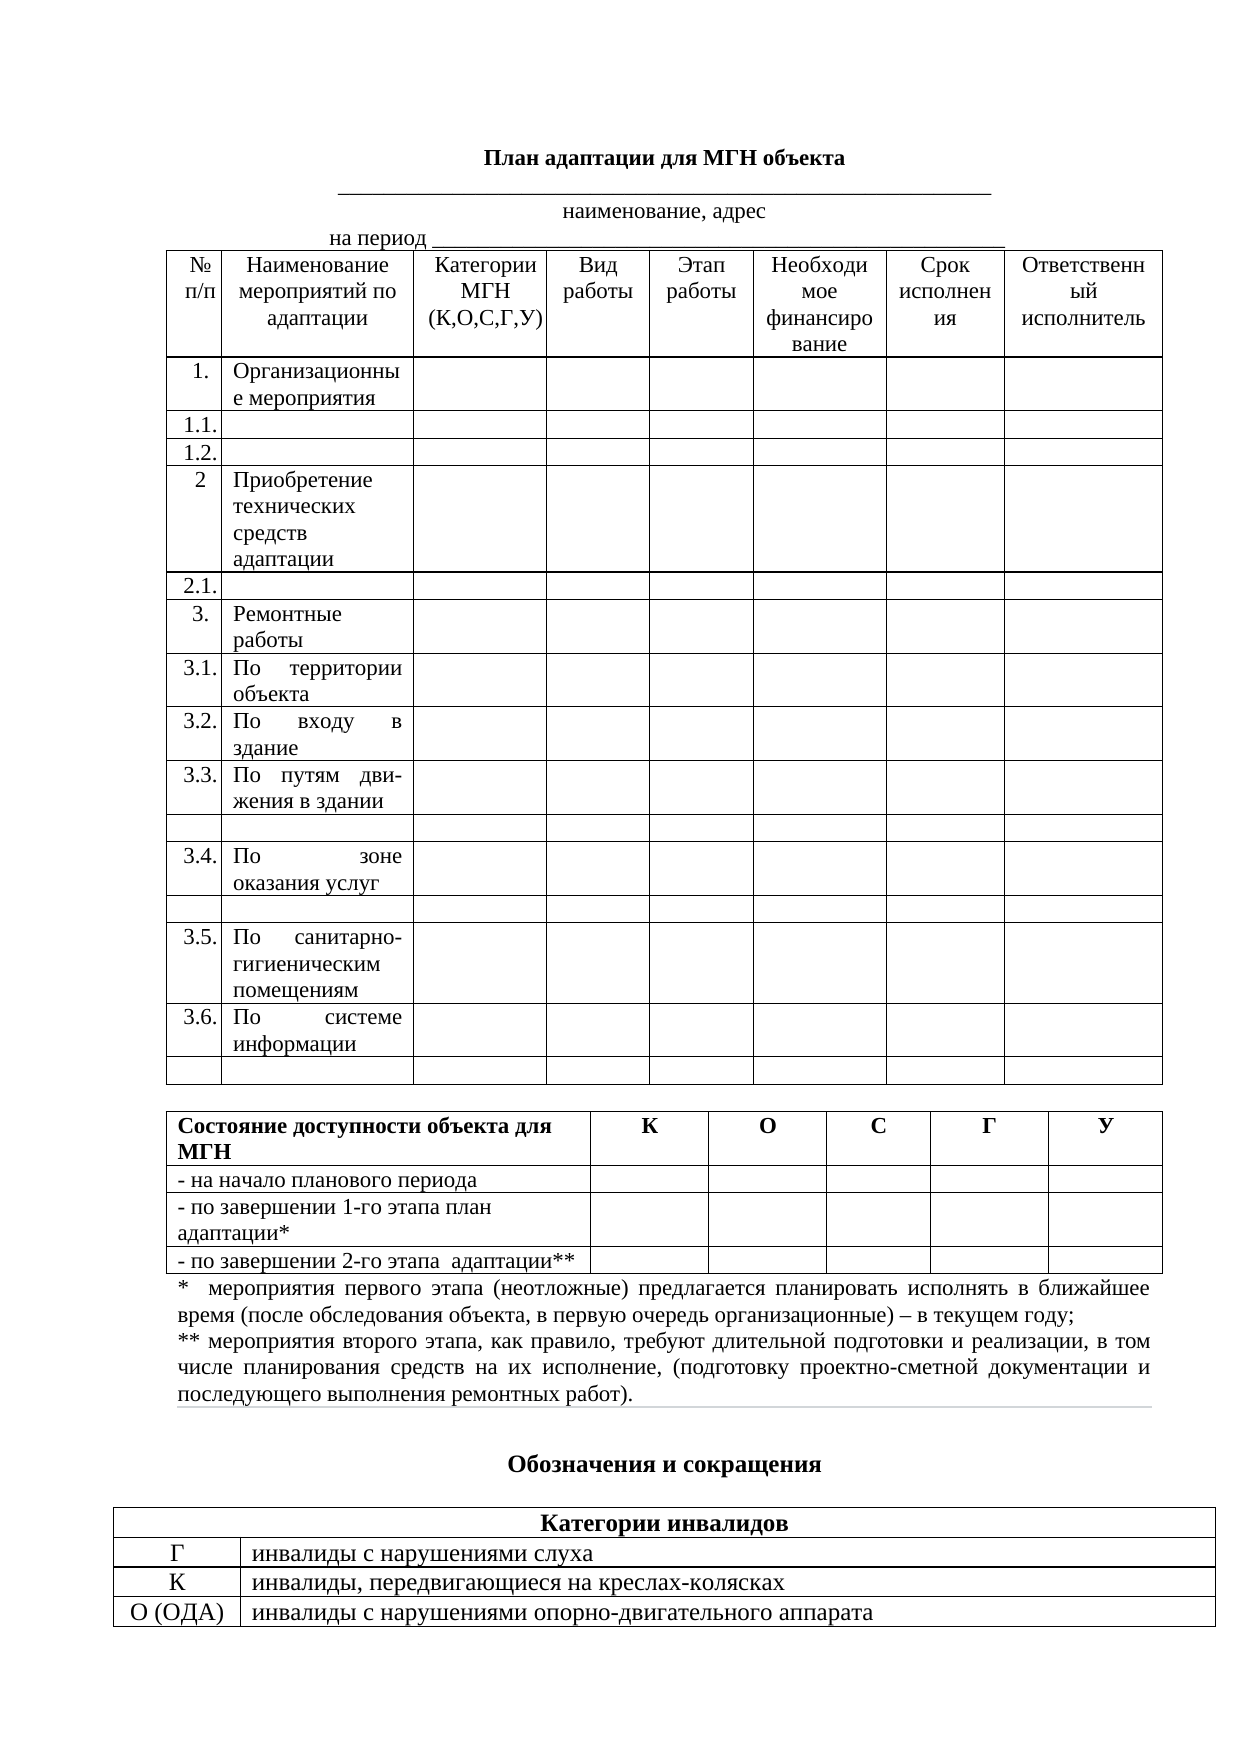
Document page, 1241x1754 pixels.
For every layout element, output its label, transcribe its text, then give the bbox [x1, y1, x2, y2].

table_cell По системе информации [222, 1004, 413, 1056]
table_cell [754, 411, 886, 437]
table_cell [650, 654, 753, 706]
table_cell [754, 923, 886, 1002]
text Обозначения и сокращения [177, 1449, 1152, 1478]
table_header У [1049, 1112, 1162, 1165]
table_cell [547, 1057, 649, 1083]
table_cell [1005, 923, 1162, 1002]
table_cell [754, 842, 886, 895]
table_cell 3.5. [167, 923, 221, 1002]
table_cell 3.6. [167, 1004, 221, 1056]
table_cell [414, 842, 546, 895]
table_cell [414, 439, 546, 465]
table_cell [754, 654, 886, 706]
table_cell [1049, 1247, 1162, 1273]
table_cell [754, 600, 886, 652]
table_cell [887, 439, 1004, 465]
table_cell - по завершении 2-го этапа адаптации** [167, 1247, 590, 1273]
table_cell [650, 600, 753, 652]
table_cell 2 [167, 466, 221, 571]
table_cell По входу в здание [222, 707, 413, 760]
table_cell [754, 573, 886, 599]
table_header Категории инвалидов [114, 1508, 1215, 1537]
table_cell [167, 896, 221, 922]
table_cell [650, 842, 753, 895]
table_cell [1005, 411, 1162, 437]
table_cell [222, 573, 413, 599]
table_cell [754, 439, 886, 465]
table_cell [591, 1166, 708, 1192]
table_cell О (ОДА) [114, 1597, 240, 1626]
table_cell По путям дви-жения в здании [222, 761, 413, 814]
table_cell Приобретение технических средств адаптации [222, 466, 413, 571]
table_cell [827, 1247, 930, 1273]
table_cell [547, 896, 649, 922]
table_cell Ремонтные работы [222, 600, 413, 652]
table_cell [709, 1166, 826, 1192]
table_cell [709, 1247, 826, 1273]
text _________________________________________________________ [177, 171, 1152, 197]
table_cell [1005, 358, 1162, 410]
table_cell [1005, 600, 1162, 652]
table_cell [414, 1004, 546, 1056]
table_cell [650, 761, 753, 814]
table_cell [414, 923, 546, 1002]
table_cell [414, 358, 546, 410]
table_cell [414, 707, 546, 760]
text на период __________________________________________________ [177, 223, 1152, 250]
table_cell 3.1. [167, 654, 221, 706]
table_cell [650, 358, 753, 410]
table_header Необходимое финансирование [754, 251, 886, 356]
table_cell [827, 1193, 930, 1246]
table_cell [650, 923, 753, 1002]
table_cell По зоне оказания услуг [222, 842, 413, 895]
text ** мероприятия второго этапа, как правило, требуют длительной подготовки и реализации, в том числе планирования средств на их исполнение, (подготовку проектно-сметной документации и последующего выполнения ремонтных работ). [177, 1327, 1152, 1406]
table_header № п/п [167, 251, 221, 356]
table_cell инвалиды, передвигающиеся на креслах-колясках [241, 1568, 1215, 1596]
table_cell [414, 654, 546, 706]
table_cell [887, 761, 1004, 814]
table_cell - на начало планового периода [167, 1166, 590, 1192]
table_header Категории МГН (К,О,С,Г,У) [414, 251, 546, 356]
table_cell [547, 1004, 649, 1056]
table_cell [547, 923, 649, 1002]
table_cell [1005, 466, 1162, 571]
table_cell [414, 466, 546, 571]
table_cell [754, 761, 886, 814]
table_cell [754, 1004, 886, 1056]
table_cell [222, 1057, 413, 1083]
table_header Срок исполнения [887, 251, 1004, 356]
table_cell [650, 1057, 753, 1083]
table_cell [547, 358, 649, 410]
table_cell 3.2. [167, 707, 221, 760]
table_cell [887, 842, 1004, 895]
table_cell [931, 1193, 1048, 1246]
table_cell инвалиды с нарушениями слуха [241, 1538, 1215, 1566]
table_cell По санитарно-гигиеническим помещениям [222, 923, 413, 1002]
table_cell [547, 707, 649, 760]
table_cell [547, 654, 649, 706]
table_header Г [931, 1112, 1048, 1165]
table_header Состояние доступности объекта для МГН [167, 1112, 590, 1165]
table_cell [709, 1193, 826, 1246]
table_cell [1049, 1166, 1162, 1192]
table_header Наименование мероприятий по адаптации [222, 251, 413, 356]
table_cell Г [114, 1538, 240, 1566]
table_cell [1005, 1004, 1162, 1056]
table_cell [414, 573, 546, 599]
table_cell [827, 1166, 930, 1192]
text * мероприятия первого этапа (неотложные) предлагается планировать исполнять в ближайшее время (после обследования объекта, в первую очередь организационные) – в текущем году; [177, 1274, 1152, 1327]
text План адаптации для МГН объекта [177, 144, 1152, 171]
table_cell [1005, 896, 1162, 922]
table_cell [887, 707, 1004, 760]
table_cell [887, 411, 1004, 437]
table_cell [222, 411, 413, 437]
table_cell [1005, 1057, 1162, 1083]
table_cell [167, 815, 221, 841]
table_cell [414, 761, 546, 814]
table_cell К [114, 1568, 240, 1596]
table_cell [650, 466, 753, 571]
table_header Ответственный исполнитель [1005, 251, 1162, 356]
table_cell [547, 815, 649, 841]
table_cell [414, 411, 546, 437]
table_cell [222, 815, 413, 841]
table_cell [1005, 707, 1162, 760]
table_cell [1005, 842, 1162, 895]
table_cell [887, 896, 1004, 922]
table_cell [650, 1004, 753, 1056]
table_cell 2.1. [167, 573, 221, 599]
table_cell 1. [167, 358, 221, 410]
table_cell [650, 411, 753, 437]
table_cell [547, 842, 649, 895]
table_cell [591, 1193, 708, 1246]
table_cell Организационные мероприятия [222, 358, 413, 410]
table_cell [931, 1247, 1048, 1273]
table_cell [547, 411, 649, 437]
table_cell [931, 1166, 1048, 1192]
table_cell [1005, 573, 1162, 599]
table_cell 3.4. [167, 842, 221, 895]
table_cell [887, 815, 1004, 841]
table_cell [414, 896, 546, 922]
table_cell [887, 654, 1004, 706]
table_cell [754, 815, 886, 841]
table_header О [709, 1112, 826, 1165]
table_cell [650, 815, 753, 841]
table_cell - по завершении 1-го этапа план адаптации* [167, 1193, 590, 1246]
table_cell [650, 573, 753, 599]
table_cell инвалиды с нарушениями опорно-двигательного аппарата [241, 1597, 1215, 1626]
table_cell [887, 1004, 1004, 1056]
table_header С [827, 1112, 930, 1165]
table_header Этап работы [650, 251, 753, 356]
table_cell 3.3. [167, 761, 221, 814]
table_cell [887, 923, 1004, 1002]
table_cell [547, 573, 649, 599]
table_cell [1005, 761, 1162, 814]
table_cell [167, 1057, 221, 1083]
table_cell 1.2. [167, 439, 221, 465]
table_cell [650, 439, 753, 465]
table_cell 3. [167, 600, 221, 652]
table_cell [547, 761, 649, 814]
table_cell [650, 896, 753, 922]
table_cell [754, 896, 886, 922]
table_cell [1005, 439, 1162, 465]
table_cell [650, 707, 753, 760]
table_cell По территории объекта [222, 654, 413, 706]
table_cell [222, 896, 413, 922]
table_cell [547, 439, 649, 465]
table_header Вид работы [547, 251, 649, 356]
table_cell [222, 439, 413, 465]
table_cell [414, 1057, 546, 1083]
text наименование, адрес [177, 197, 1152, 223]
table_cell [754, 358, 886, 410]
table_cell [754, 707, 886, 760]
table_cell 1.1. [167, 411, 221, 437]
table_cell [1049, 1193, 1162, 1246]
table_cell [414, 815, 546, 841]
table_cell [887, 466, 1004, 571]
table_cell [547, 600, 649, 652]
table_cell [547, 466, 649, 571]
table_cell [1005, 654, 1162, 706]
table_cell [414, 600, 546, 652]
table_cell [887, 358, 1004, 410]
table_cell [591, 1247, 708, 1273]
table_cell [1005, 815, 1162, 841]
table_cell [754, 1057, 886, 1083]
table_header К [591, 1112, 708, 1165]
table_cell [887, 573, 1004, 599]
table_cell [754, 466, 886, 571]
table_cell [887, 1057, 1004, 1083]
table_cell [887, 600, 1004, 652]
